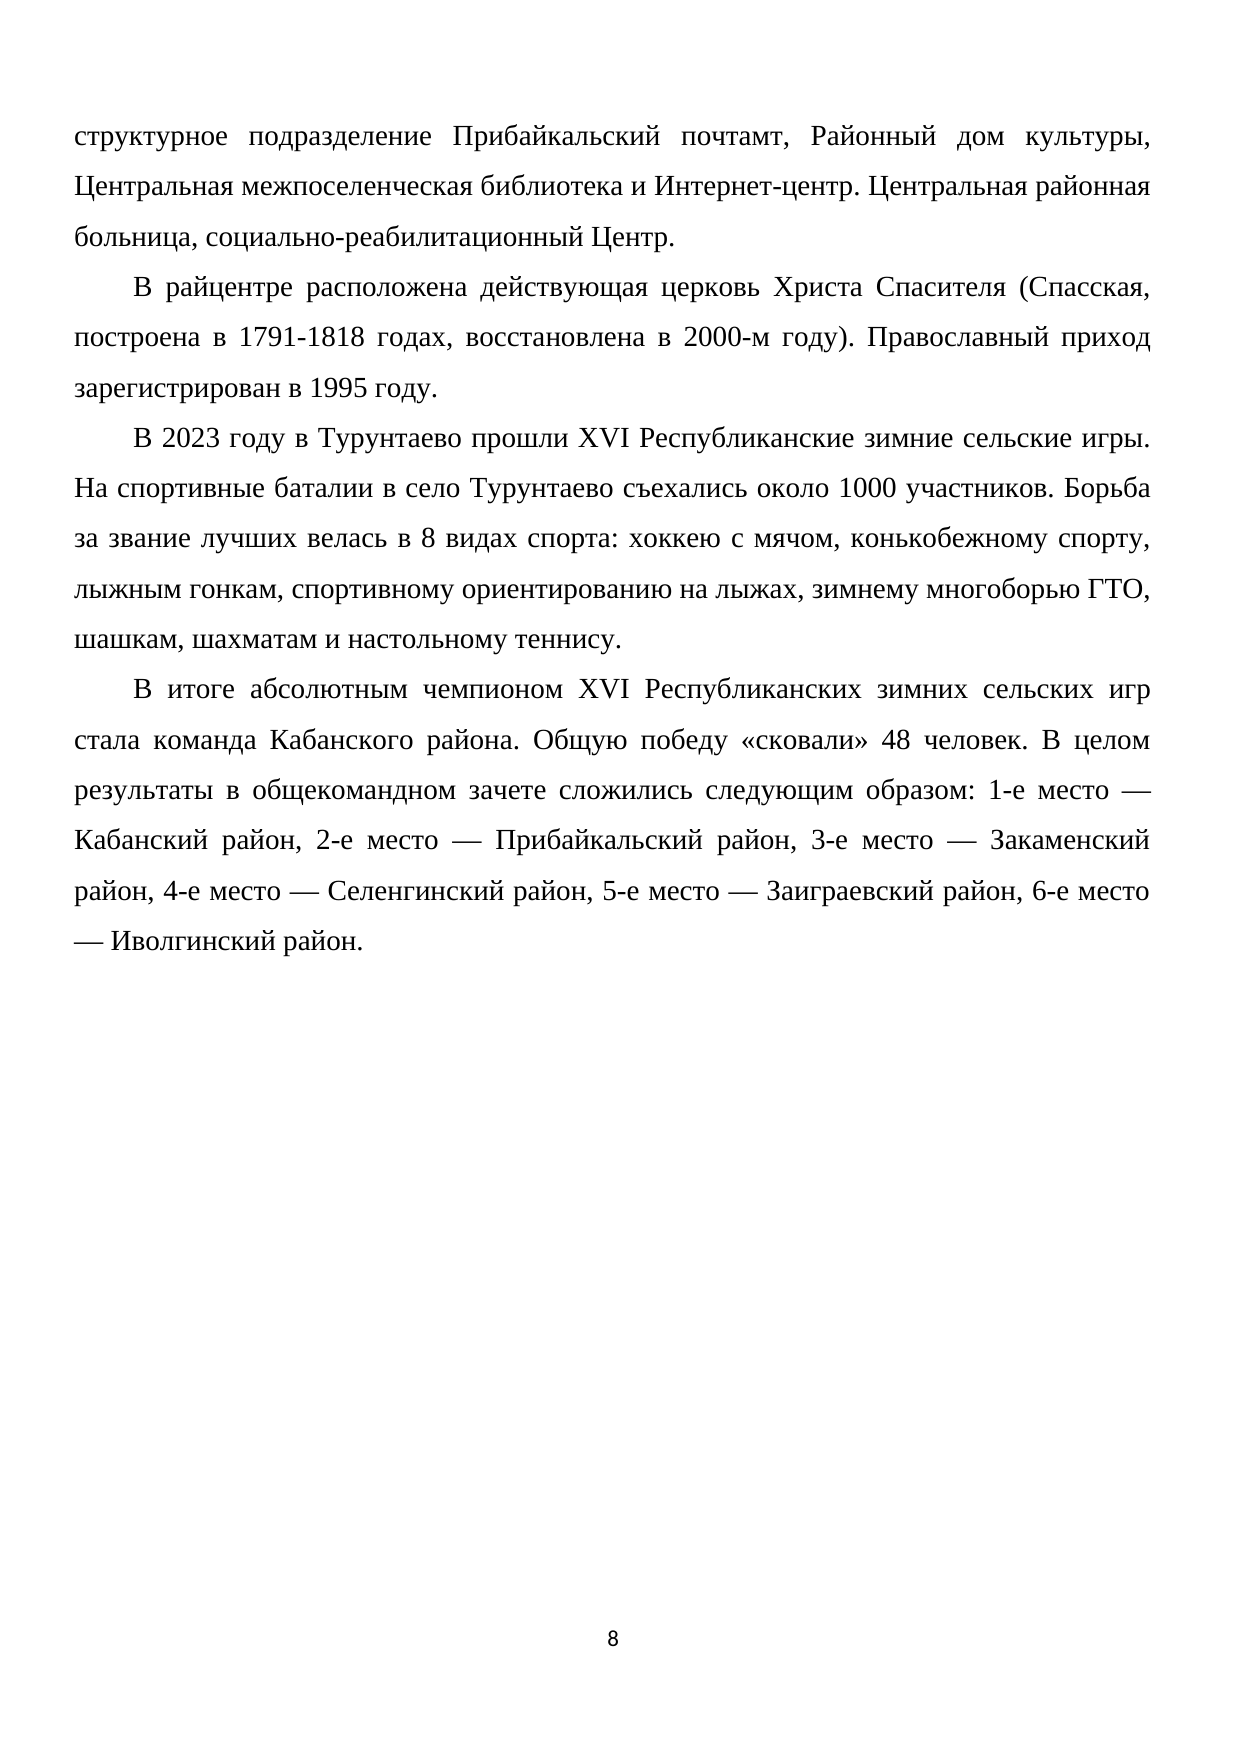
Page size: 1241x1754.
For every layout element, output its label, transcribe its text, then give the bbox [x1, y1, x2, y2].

text В 2023 году в Турунтаево прошли XVI Республиканские зимние сельские игры. На спортивные баталии в село Турунтаево съехались около 1000 участников. Борьба за звание лучших велась в 8 видах спорта: хоккею с мячом, конькобежному спорту, лыжным гонкам, спортивному ориентированию на лыжах, зимнему многоборью ГТО, шашкам, шахматам и настольному теннису. [74, 420, 1152, 655]
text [74, 118, 1152, 252]
text В райцентре расположена действующая церковь Христа Спасителя (Спасская, построена в 1791-1818 годах, восстановлена в 2000-м году). Православный приход зарегистрирован в 1995 году. [74, 269, 1152, 403]
text В итоге абсолютным чемпионом XVI Республиканских зимних сельских игр стала команда Кабанского района. Общую победу «сковали» 48 человек. В целом результаты в общекомандном зачете сложились следующим образом: 1-е место — Кабанский район, 2-е место — Прибайкальский район, 3-е место — Закаменский район, 4-е место — Селенгинский район, 5-е место — Заиграевский район, 6-е место — Иволгинский район. [74, 672, 1152, 957]
